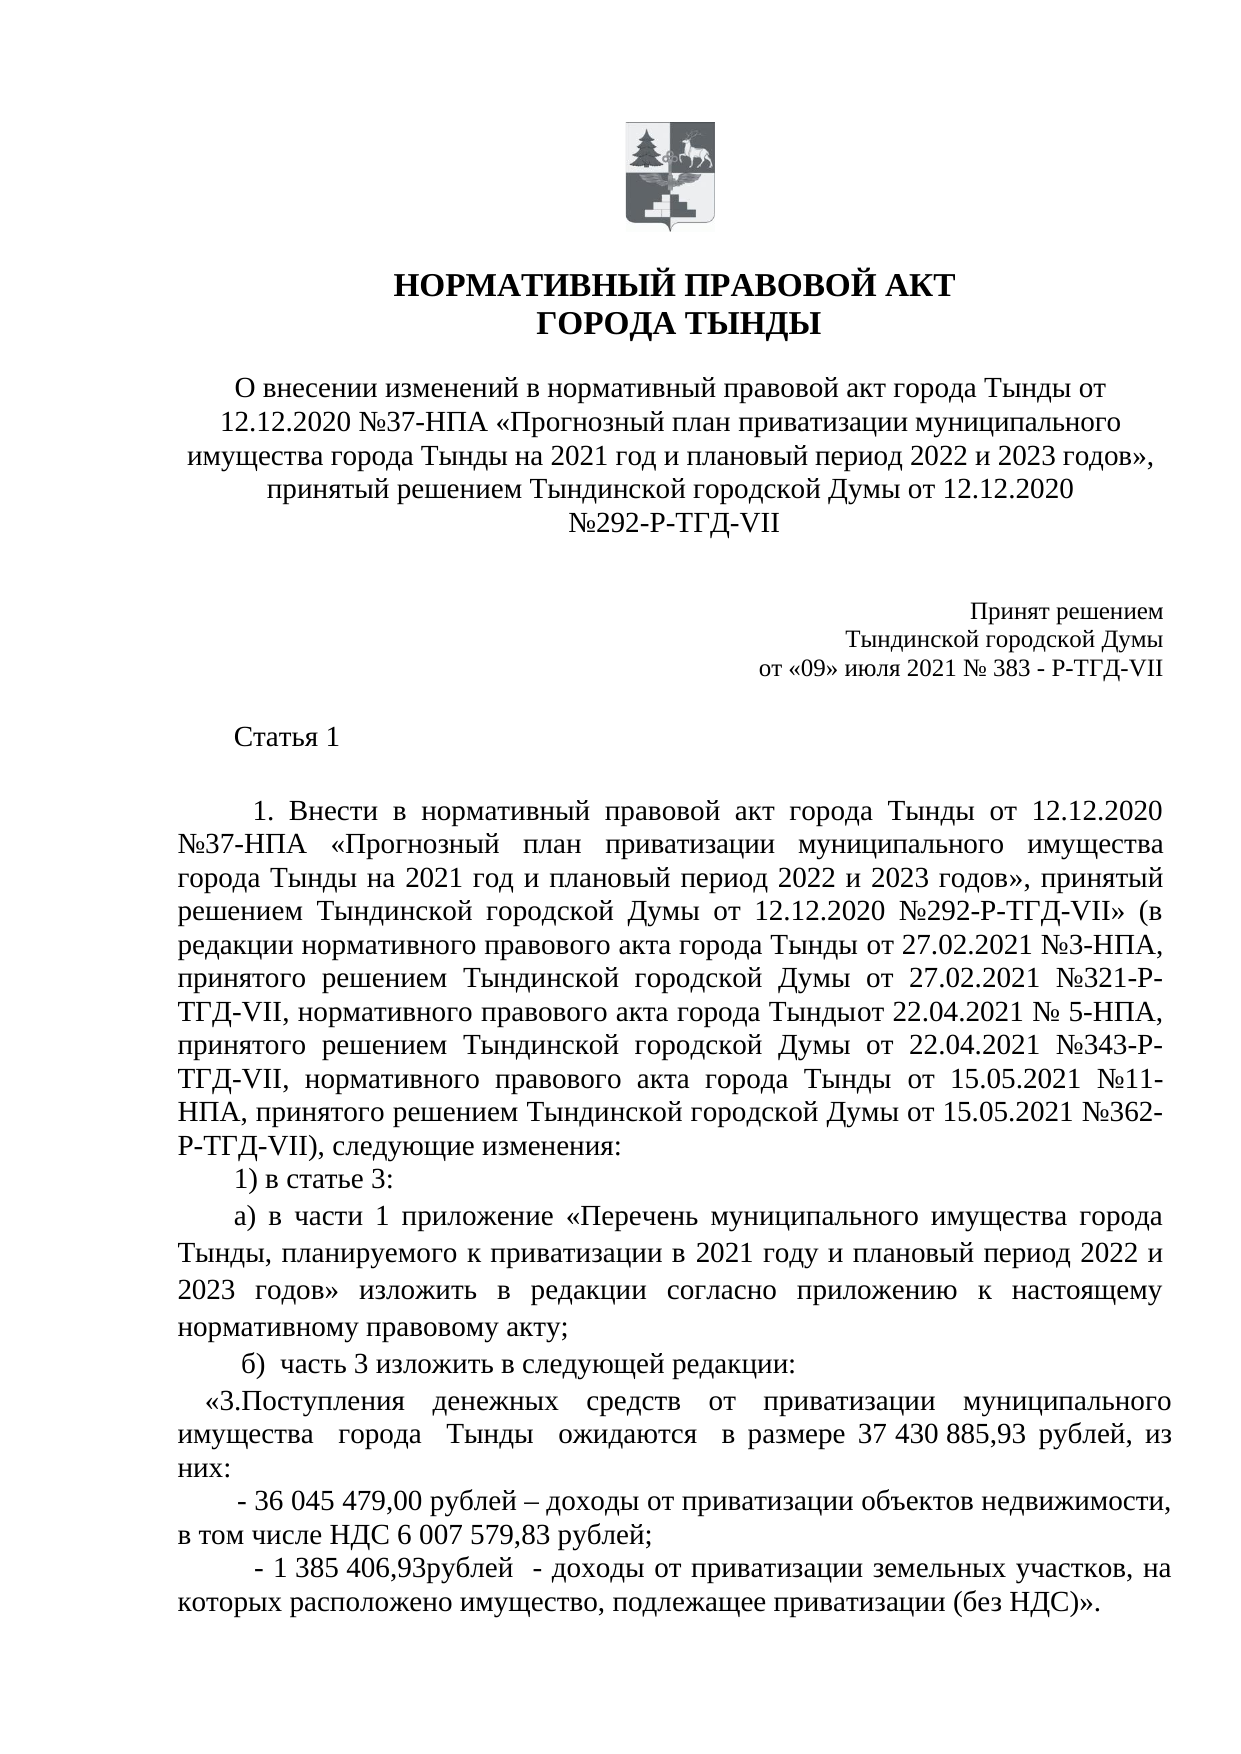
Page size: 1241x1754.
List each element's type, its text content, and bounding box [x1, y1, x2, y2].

text 1. Внести в нормативный правовой акт города Тынды от 12.12.2020 №37-НПА «Прогнозный план приватизации муниципального имущества города Тынды на 2021 год и плановый период 2022 и 2023 годов», принятый решением Тындинской городской Думы от 12.12.2020 №292-Р-ТГД-VII» (в редакции нормативного правового акта города Тынды от 27.02.2021 №3-НПА, принятого решением Тындинской городской Думы от 27.02.2021 №321-Р-ТГД-VII, нормативного правового акта города Тындыот 22.04.2021 № 5-НПА, принятого решением Тындинской городской Думы от 22.04.2021 №343-Р-ТГД-VII, нормативного правового акта города Тынды от 15.05.2021 №11-НПА, принятого решением Тындинской городской Думы от 15.05.2021 №362-Р-ТГД-VII), следующие изменения: [177, 793, 1163, 1162]
text Тындинской городской Думы [177, 624, 1163, 653]
text НОРМАТИВНЫЙ ПРАВОВОЙ АКТ [177, 265, 1163, 303]
picture [625, 122, 715, 232]
text от «09» июля 2021 № 383 - Р-ТГД-VII [177, 653, 1163, 682]
text - 1 385 406,93рублей - доходы от приватизации земельных участков, на которых расположено имущество, подлежащее приватизации (без НДС)». [177, 1551, 1172, 1618]
text - 36 045 479,00 рублей – доходы от приватизации объектов недвижимости, в том числе НДС 6 007 579,83 рублей; [177, 1483, 1172, 1551]
text ГОРОДА ТЫНДЫ [177, 303, 1163, 342]
text Статья 1 [177, 719, 1163, 752]
text 1) в статье 3: [177, 1162, 1163, 1195]
text а) в части 1 приложение «Перечень муниципального имущества города Тынды, планируемого к приватизации в 2021 году и плановый период 2022 и 2023 годов» изложить в редакции согласно приложению к настоящему нормативному правовому акту; [177, 1198, 1163, 1343]
text О внесении изменений в нормативный правовой акт города Тынды от 12.12.2020 №37-НПА «Прогнозный план приватизации муниципального имущества города Тынды на 2021 год и плановый период 2022 и 2023 годов», принятый решением Тындинской городской Думы от 12.12.2020 [177, 371, 1163, 505]
text Принят решением [177, 596, 1163, 624]
text №292-Р-ТГД-VII [177, 505, 1163, 538]
text б) часть 3 изложить в следующей редакции: [177, 1346, 1163, 1379]
text «3.Поступления денежных средств от приватизации муниципального имущества города Тынды ожидаются в размере 37 430 885,93 рублей, из них: [177, 1383, 1172, 1483]
